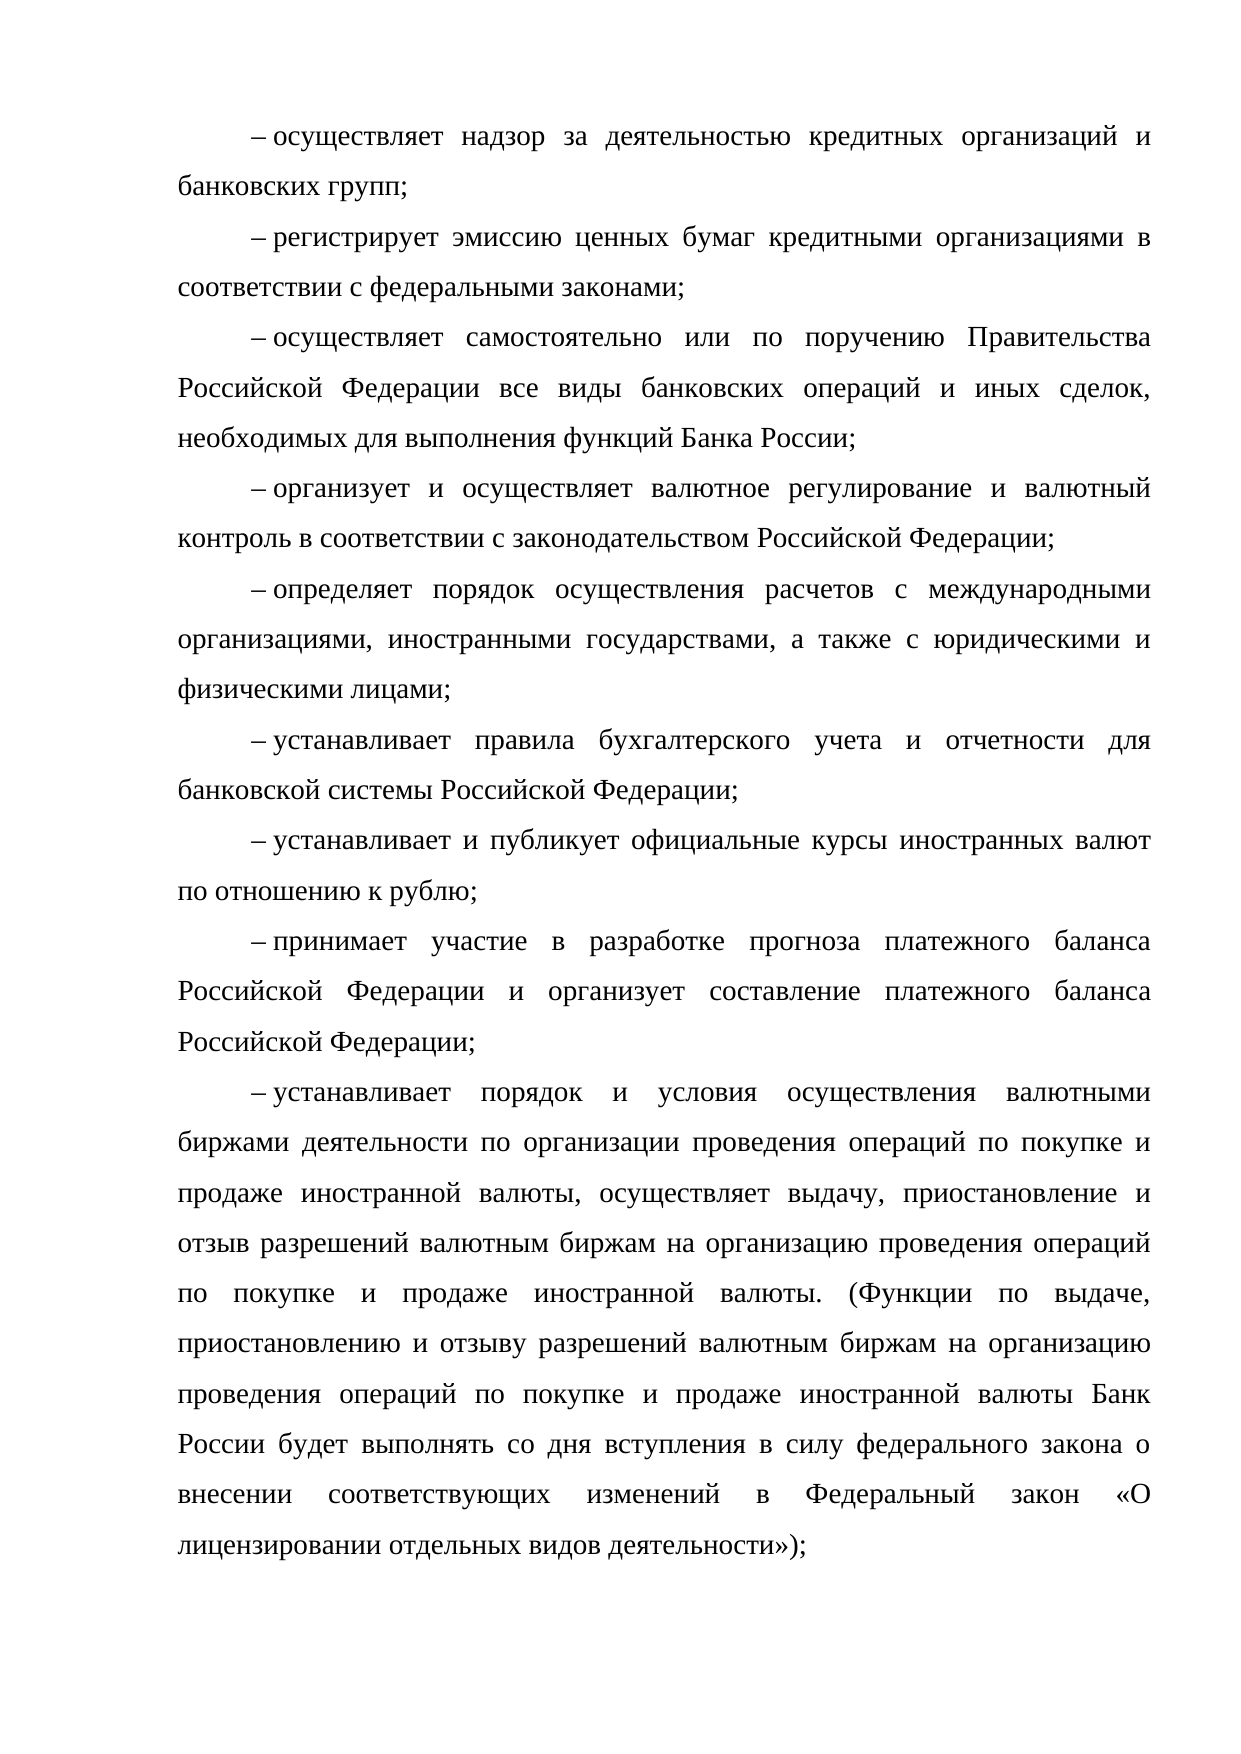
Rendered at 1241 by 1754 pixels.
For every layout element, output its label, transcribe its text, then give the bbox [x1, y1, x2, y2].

text – устанавливает и публикует официальные курсы иностранных валют по отношению к рублю; [177, 822, 1152, 906]
text – осуществляет надзор за деятельностью кредитных организаций и банковских групп; [177, 118, 1152, 202]
text – регистрирует эмиссию ценных бумаг кредитными организациями в соответствии с федеральными законами; [177, 219, 1152, 303]
text – определяет порядок осуществления расчетов с международными организациями, иностранными государствами, а также с юридическими и физическими лицами; [177, 571, 1152, 705]
text – устанавливает порядок и условия осуществления валютными биржами деятельности по организации проведения операций по покупке и продаже иностранной валюты, осуществляет выдачу, приостановление и отзыв разрешений валютным биржам на организацию проведения операций по покупке и продаже иностранной валюты. (Функции по выдаче, приостановлению и отзыву разрешений валютным биржам на организацию проведения операций по покупке и продаже иностранной валюты Банк России будет выполнять со дня вступления в силу федерального закона о внесении соответствующих изменений в Федеральный закон «О лицензировании отдельных видов деятельности»); [177, 1074, 1152, 1560]
text – устанавливает правила бухгалтерского учета и отчетности для банковской системы Российской Федерации; [177, 722, 1152, 806]
text – осуществляет самостоятельно или по поручению Правительства Российской Федерации все виды банковских операций и иных сделок, необходимых для выполнения функций Банка России; [177, 319, 1152, 453]
text – организует и осуществляет валютное регулирование и валютный контроль в соответствии с законодательством Российской Федерации; [177, 470, 1152, 554]
text – принимает участие в разработке прогноза платежного баланса Российской Федерации и организует составление платежного баланса Российской Федерации; [177, 923, 1152, 1057]
